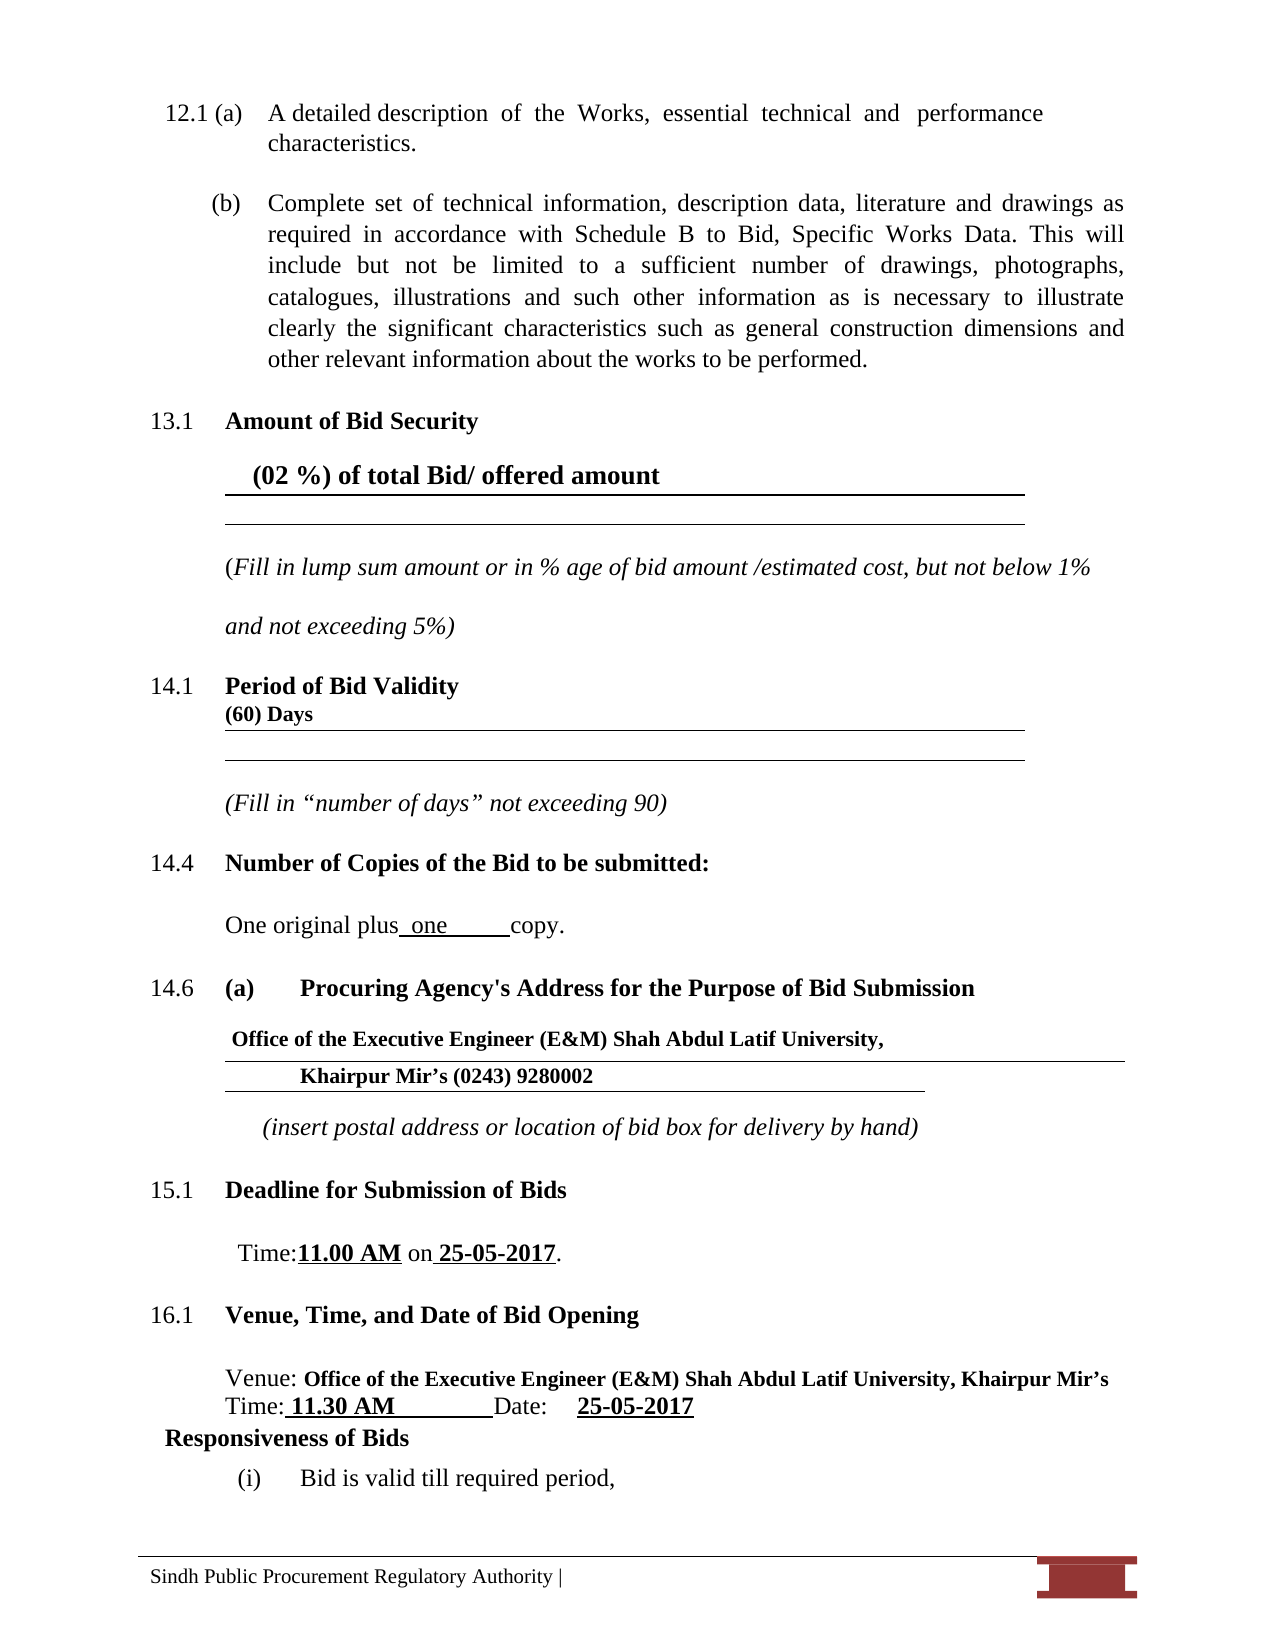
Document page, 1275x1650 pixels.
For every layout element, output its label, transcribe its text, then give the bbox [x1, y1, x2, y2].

text 14.6 (a) Procuring Agency's Address for the Purpose of Bid Submission [150, 973, 1125, 1001]
text 13.1 Amount of Bid Security [150, 406, 1125, 435]
text Khairpur Mir’s (0243) 9280002 [127, 1052, 1150, 1088]
list Responsiveness of Bids [127, 1423, 1150, 1451]
text 14.1 Period of Bid Validity [150, 671, 1125, 700]
text (60) Days [127, 701, 1150, 726]
text (Fill in “number of days” not exceeding 90) [225, 788, 1125, 817]
list Bid is valid till required period, [237, 1463, 1150, 1491]
text 16.1 Venue, Time, and Date of Bid Opening [150, 1300, 1125, 1329]
list 12.1 (a) A detailed description of the Works, essential technical and performance characteristics. [75, 98, 1125, 156]
text 15.1 Deadline for Submission of Bids [150, 1175, 1125, 1204]
text Office of the Executive Engineer (E&M) Shah Abdul Latif University, [127, 1026, 1150, 1051]
text (Fill in lump sum amount or in % age of bid amount /estimated cost, but not below 1% and not exceeding 5%) [225, 552, 1125, 640]
text 14.4 Number of Copies of the Bid to be submitted: [150, 848, 1125, 876]
text (b) Complete set of technical information, description data, literature and drawings as required in accordance with Schedule B to Bid, Specific Works Data. This will include but not be limited to a sufficient number of drawings, photographs, catalogues, illustrations and such other information as is necessary to illustrate clearly the significant characteristics such as general construction dimensions and other relevant information about the works to be performed. [211, 188, 1125, 372]
text (02 %) of total Bid/ offered amount [127, 459, 1150, 490]
text (insert postal address or location of bid box for delivery by hand) [262, 1113, 1125, 1141]
text Time: 11.30 AM Date: 25-05-2017 [225, 1391, 1125, 1420]
text One original plus one copy. [225, 910, 1125, 939]
text Venue: Office of the Executive Engineer (E&M) Shah Abdul Latif University, Khairpur Mir’s [225, 1363, 1125, 1391]
text Time:11.00 AM on 25-05-2017. [237, 1238, 1125, 1266]
